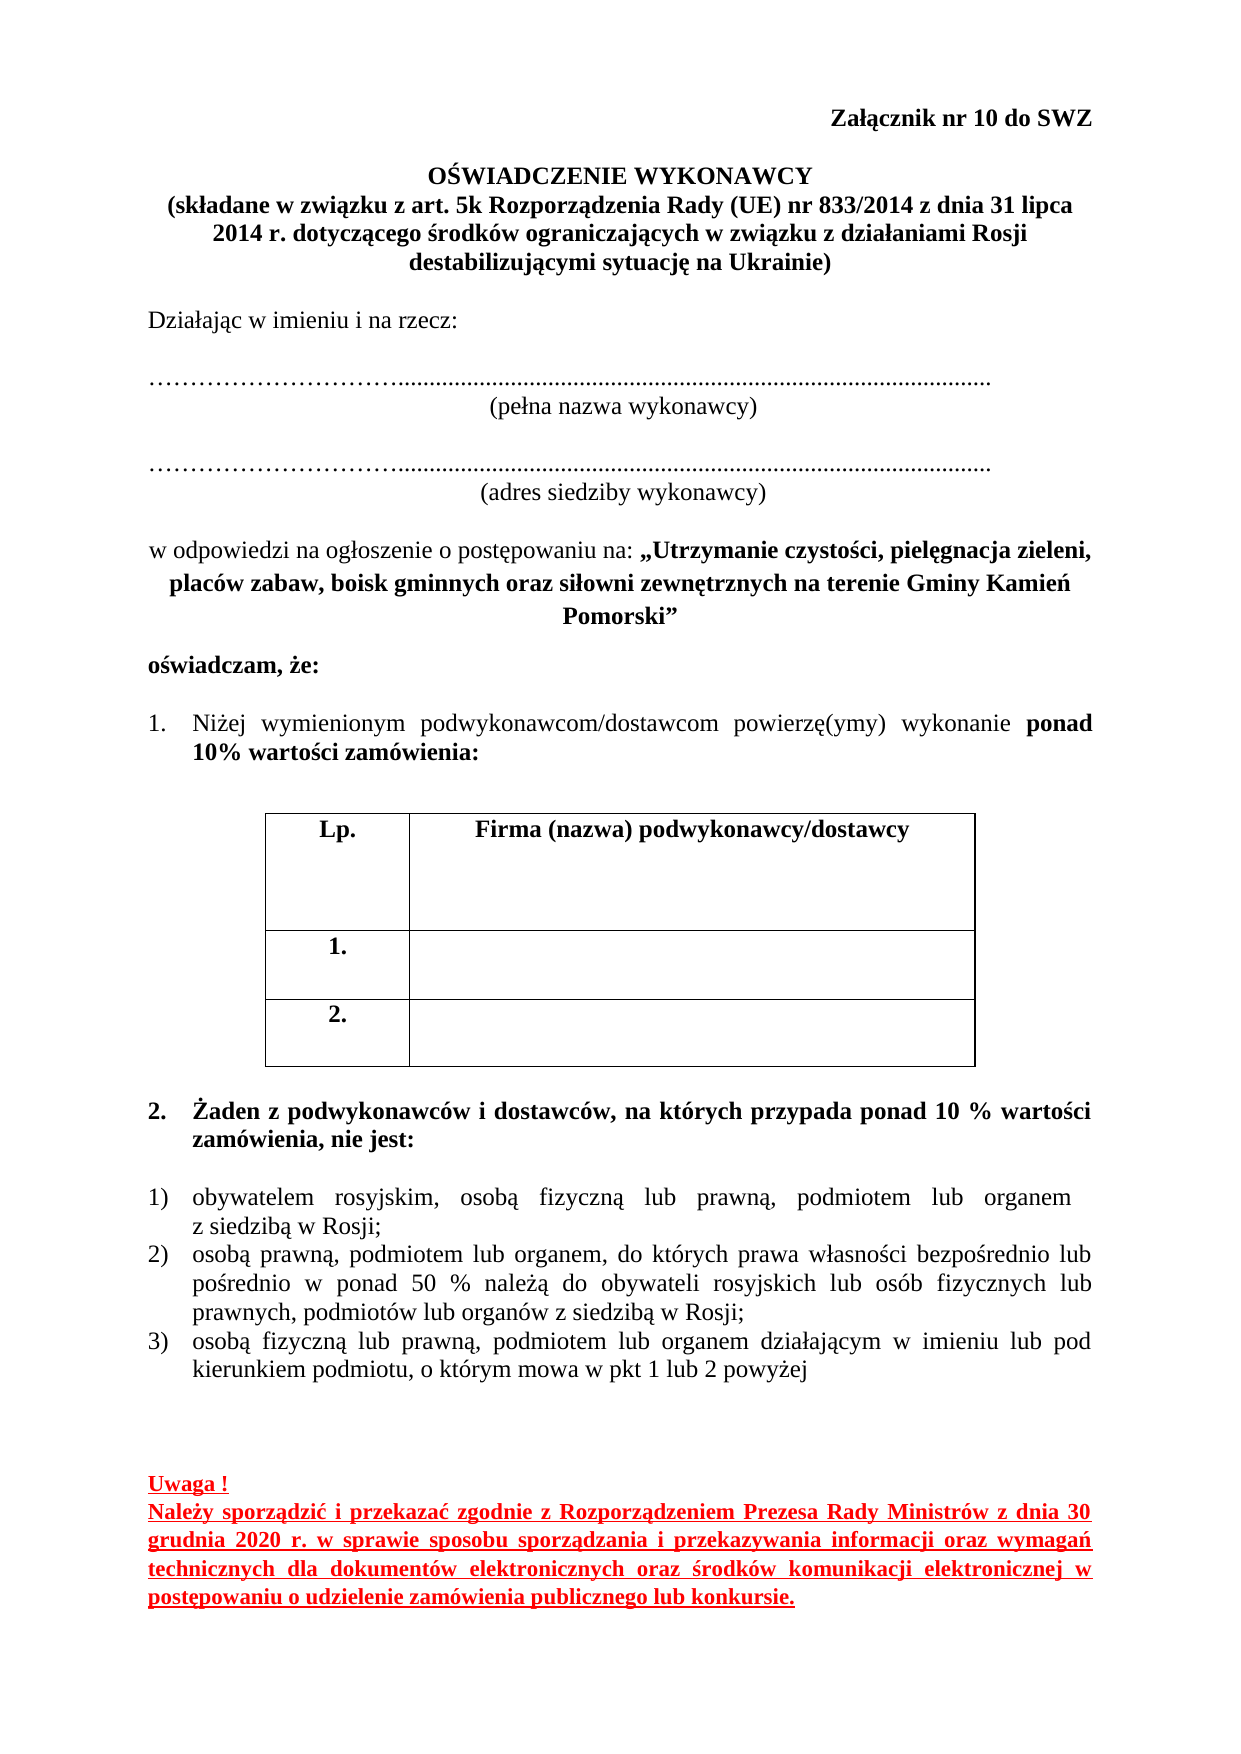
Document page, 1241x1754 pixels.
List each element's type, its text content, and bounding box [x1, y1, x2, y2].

text Należy sporządzić i przekazać zgodnie z Rozporządzeniem Prezesa Rady Ministrów z dnia 30 grudnia 2020 r. w sprawie sposobu sporządzania i przekazywania informacji oraz wymagań technicznych dla dokumentów elektronicznych oraz środków komunikacji elektronicznej w postępowaniu o udzielenie zamówienia publicznego lub konkursie. [148, 1498, 1093, 1549]
table_cell [410, 1000, 974, 1066]
text (adres siedziby wykonawcy) [148, 477, 1093, 506]
table_header Lp. [266, 814, 409, 930]
text Działając w imieniu i na rzecz: [148, 305, 1093, 333]
list osobą fizyczną lub prawną, podmiotem lub organem działającym w imieniu lub pod kierunkiem podmiotu, o którym mowa w pkt 1 lub 2 powyżej [148, 1326, 1093, 1383]
text w odpowiedzi na ogłoszenie o postępowaniu na: „Utrzymanie czystości, pielęgnacja zieleni, placów zabaw, boisk gminnych oraz siłowni zewnętrznych na terenie Gminy Kamień Pomorski” [148, 535, 1093, 629]
list osobą prawną, podmiotem lub organem, do których prawa własności bezpośrednio lub pośrednio w ponad 50 % należą do obywateli rosyjskich lub osób fizycznych lub prawnych, podmiotów lub organów z siedzibą w Rosji; [148, 1239, 1093, 1326]
text Załącznik nr 10 do SWZ [148, 103, 1093, 132]
text (pełna nazwa wykonawcy) [148, 391, 1093, 420]
text oświadczam, że: [148, 650, 1093, 679]
text Należy sporządzić i przekazać zgodnie z Rozporządzeniem Prezesa Rady Ministrów z dnia 30 grudnia 2020 r. w sprawie sposobu sporządzania i przekazywania informacji oraz wymagań technicznych dla dokumentów elektronicznych oraz środków komunikacji elektronicznej w postępowaniu o udzielenie zamówienia publicznego lub konkursie. [148, 1551, 1093, 1578]
table_cell [410, 931, 974, 998]
text (składane w związku z art. 5k Rozporządzenia Rady (UE) nr 833/2014 z dnia 31 lipca 2014 r. dotyczącego środków ograniczających w związku z działaniami Rosji destabilizującymi sytuację na Ukrainie) [148, 190, 1093, 276]
table_header Firma (nazwa) podwykonawcy/dostawcy [410, 814, 974, 930]
text …………………………............................................................................................... [148, 448, 1093, 477]
list Żaden z podwykonawców i dostawców, na których przypada ponad 10 % wartości zamówienia, nie jest: [148, 1096, 1093, 1153]
text …………………………............................................................................................... [148, 362, 1093, 391]
table_cell 1. [266, 931, 409, 998]
text Uwaga ! [148, 1469, 1093, 1496]
text OŚWIADCZENIE WYKONAWCY [148, 161, 1093, 190]
list Niżej wymienionym podwykonawcom/dostawcom powierzę(ymy) wykonanie ponad 10% wartości zamówienia: [148, 708, 1093, 765]
text Należy sporządzić i przekazać zgodnie z Rozporządzeniem Prezesa Rady Ministrów z dnia 30 grudnia 2020 r. w sprawie sposobu sporządzania i przekazywania informacji oraz wymagań technicznych dla dokumentów elektronicznych oraz środków komunikacji elektronicznej w postępowaniu o udzielenie zamówienia publicznego lub konkursie. [148, 1579, 1093, 1610]
table_cell 2. [266, 1000, 409, 1066]
list obywatelem rosyjskim, osobą fizyczną lub prawną, podmiotem lub organem z siedzibą w Rosji; [148, 1182, 1093, 1239]
